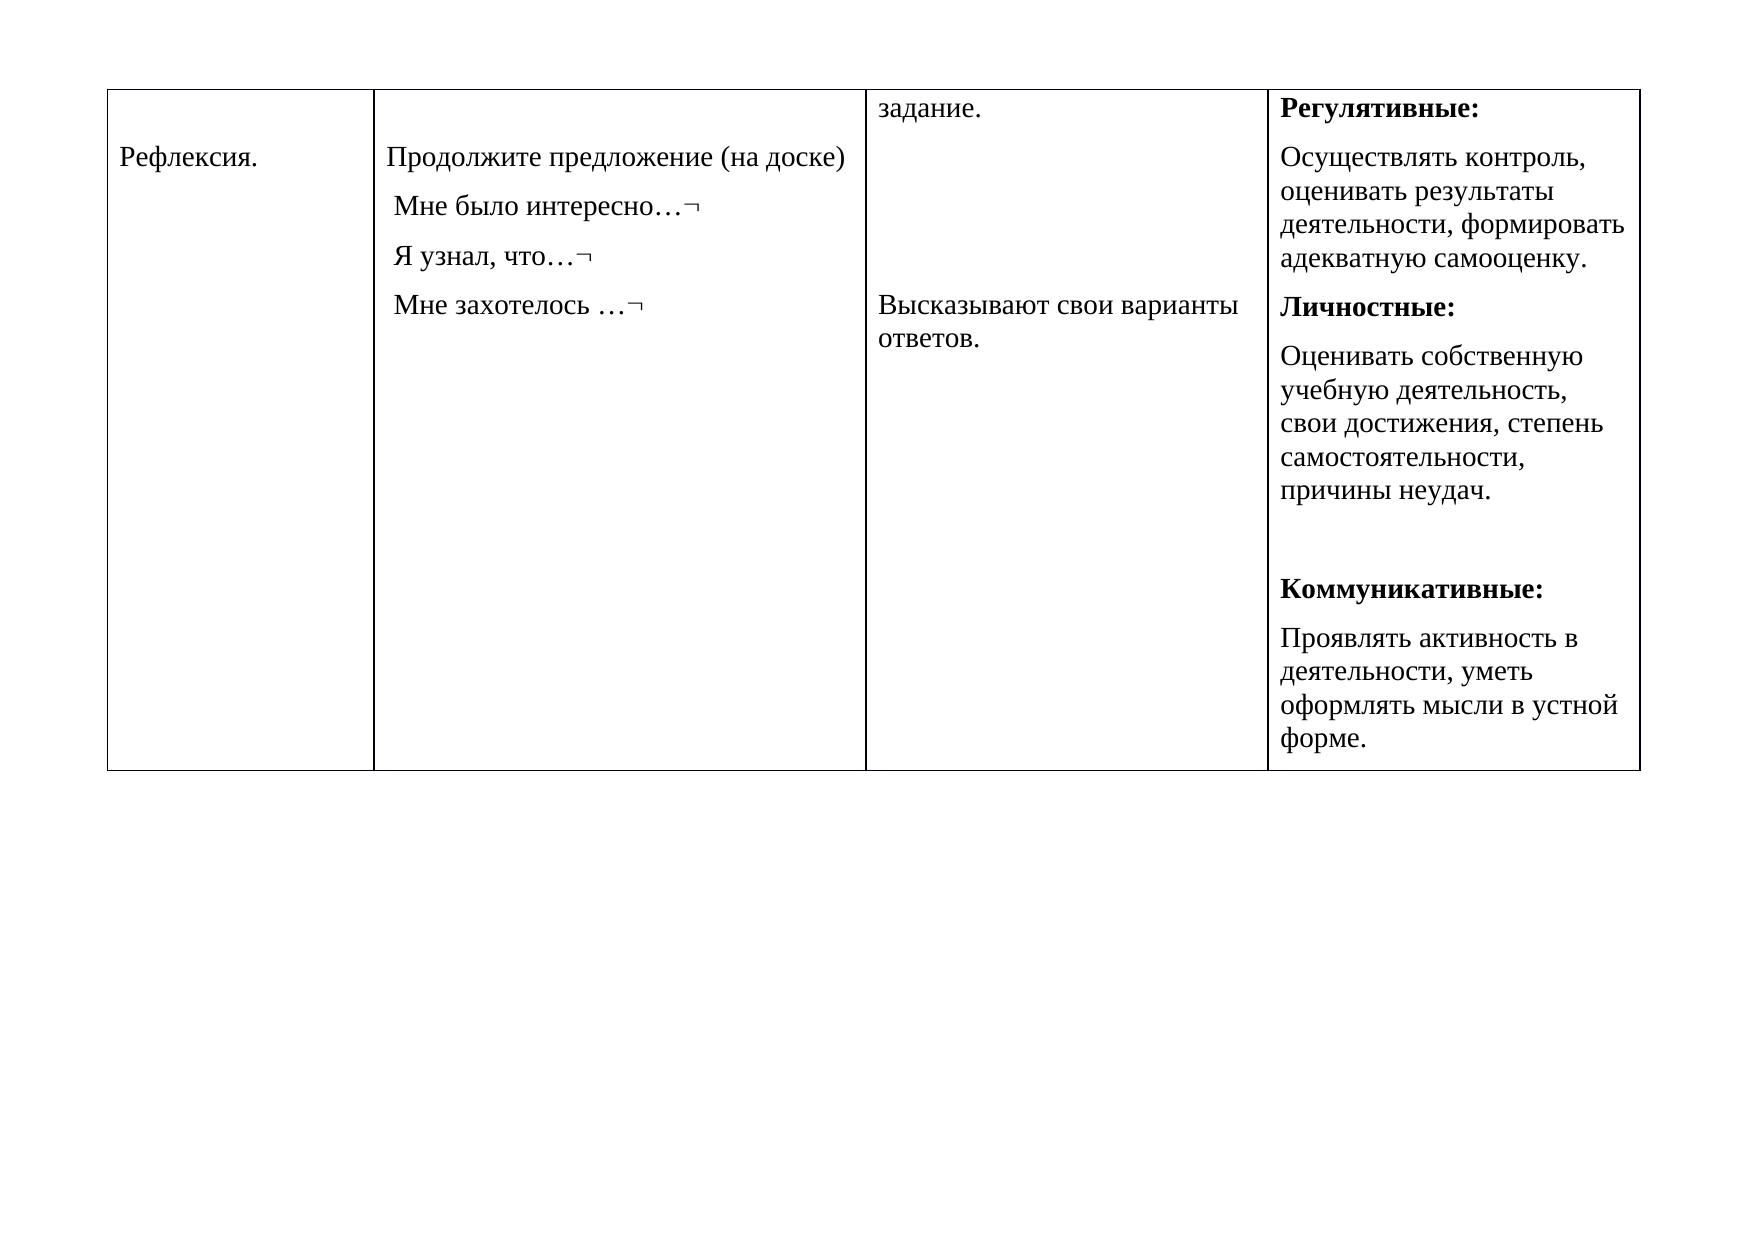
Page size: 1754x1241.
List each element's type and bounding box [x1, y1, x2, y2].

table_cell [108, 90, 373, 770]
table_cell [375, 90, 865, 770]
table_cell [1269, 90, 1639, 770]
table_cell [867, 90, 1267, 770]
